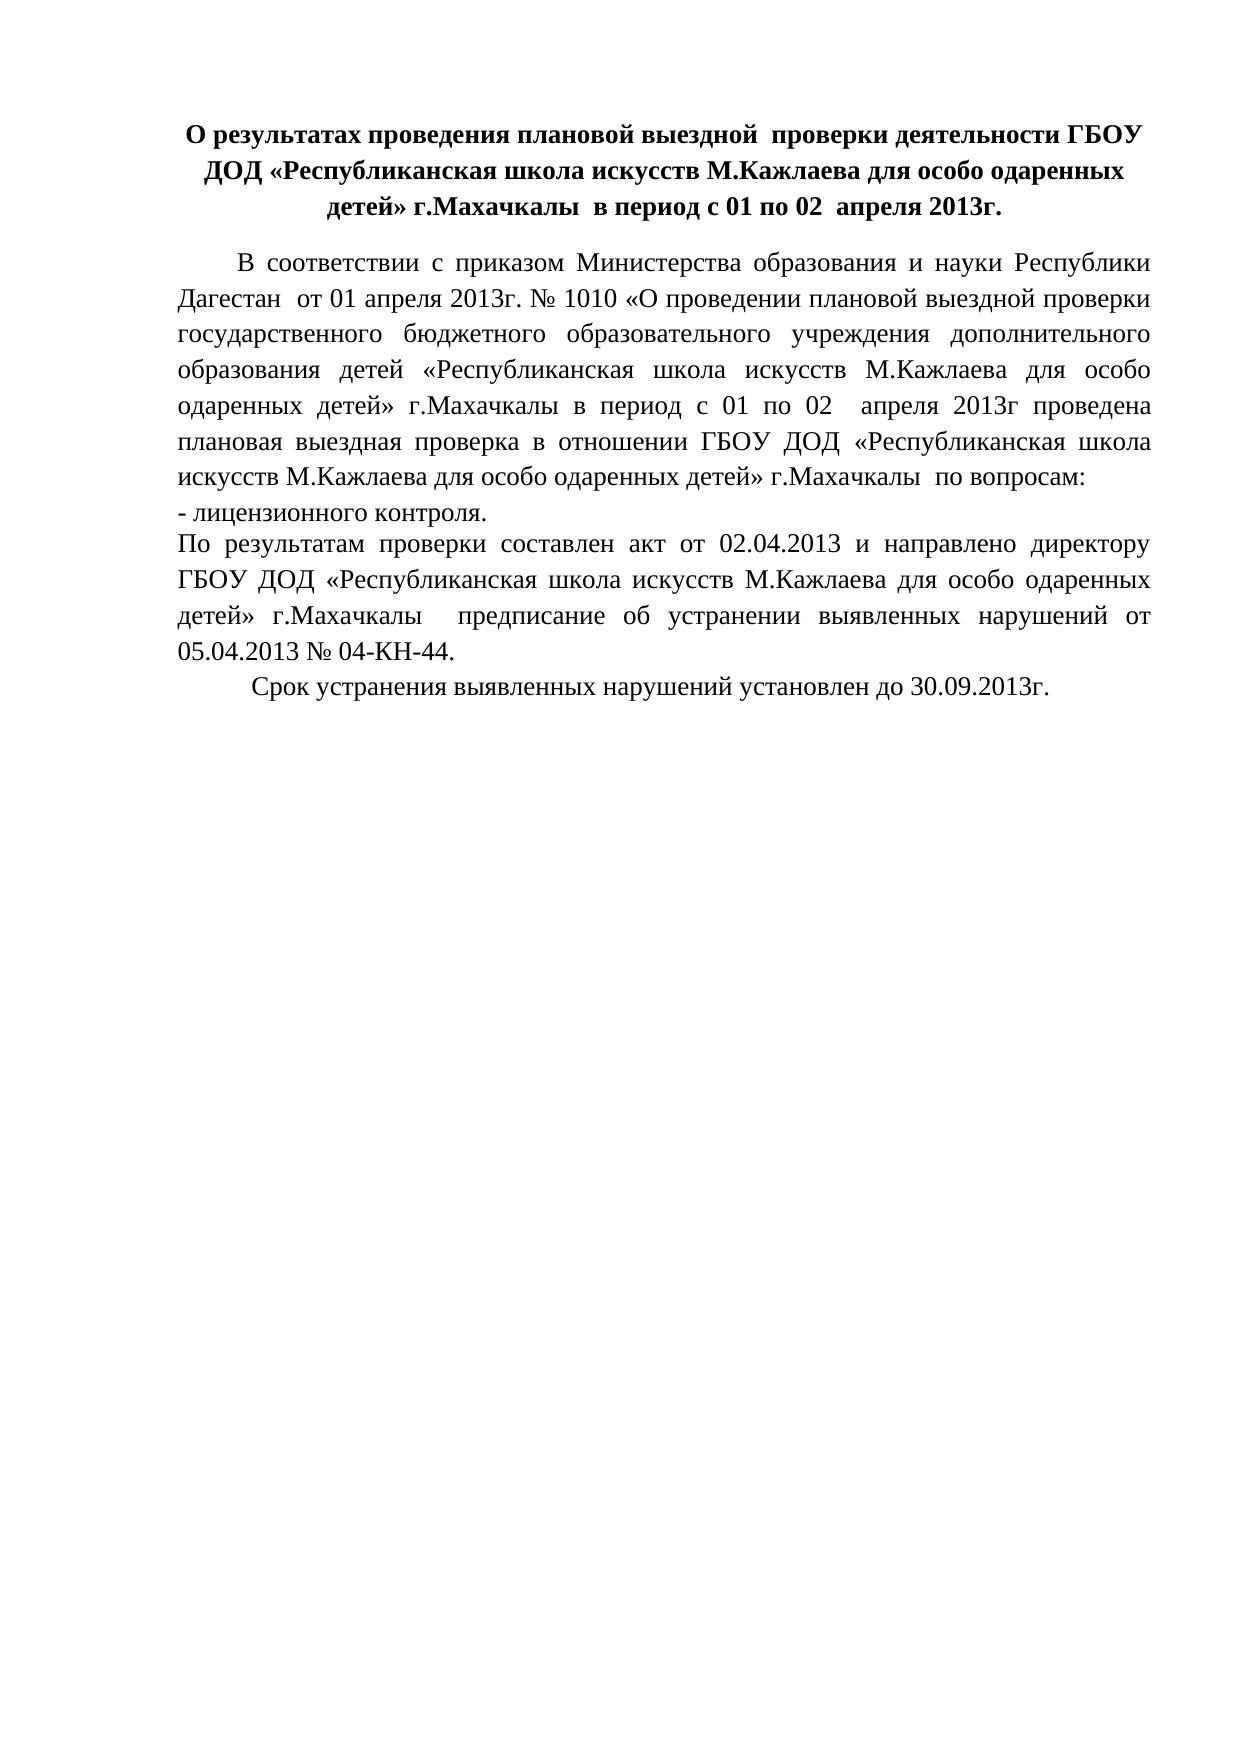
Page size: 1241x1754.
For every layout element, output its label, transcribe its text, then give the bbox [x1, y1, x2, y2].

text В соответствии с приказом Министерства образования и науки Республики Дагестан от 01 апреля 2013г. № 1010 «О проведении плановой выездной проверки государственного бюджетного образовательного учреждения дополнительного образования детей «Республиканская школа искусств М.Кажлаева для особо одаренных детей» г.Махачкалы в период с 01 по 02 апреля 2013г проведена плановая выездная проверка в отношении ГБОУ ДОД «Республиканская школа искусств М.Кажлаева для особо одаренных детей» г.Махачкалы по вопросам: [177, 246, 1152, 492]
text Срок устранения выявленных нарушений установлен до 30.09.2013г. [177, 670, 1152, 701]
text О результатах проведения плановой выездной проверки деятельности ГБОУ ДОД «Республиканская школа искусств М.Кажлаева для особо одаренных детей» г.Махачкалы в период с 01 по 02 апреля 2013г. [177, 118, 1152, 221]
text - лицензионного контроля. [177, 496, 1152, 527]
text По результатам проверки составлен акт от 02.04.2013 и направлено директору ГБОУ ДОД «Республиканская школа искусств М.Кажлаева для особо одаренных детей» г.Махачкалы предписание об устранении выявленных нарушений от 05.04.2013 № 04-КН-44. [177, 527, 1152, 666]
